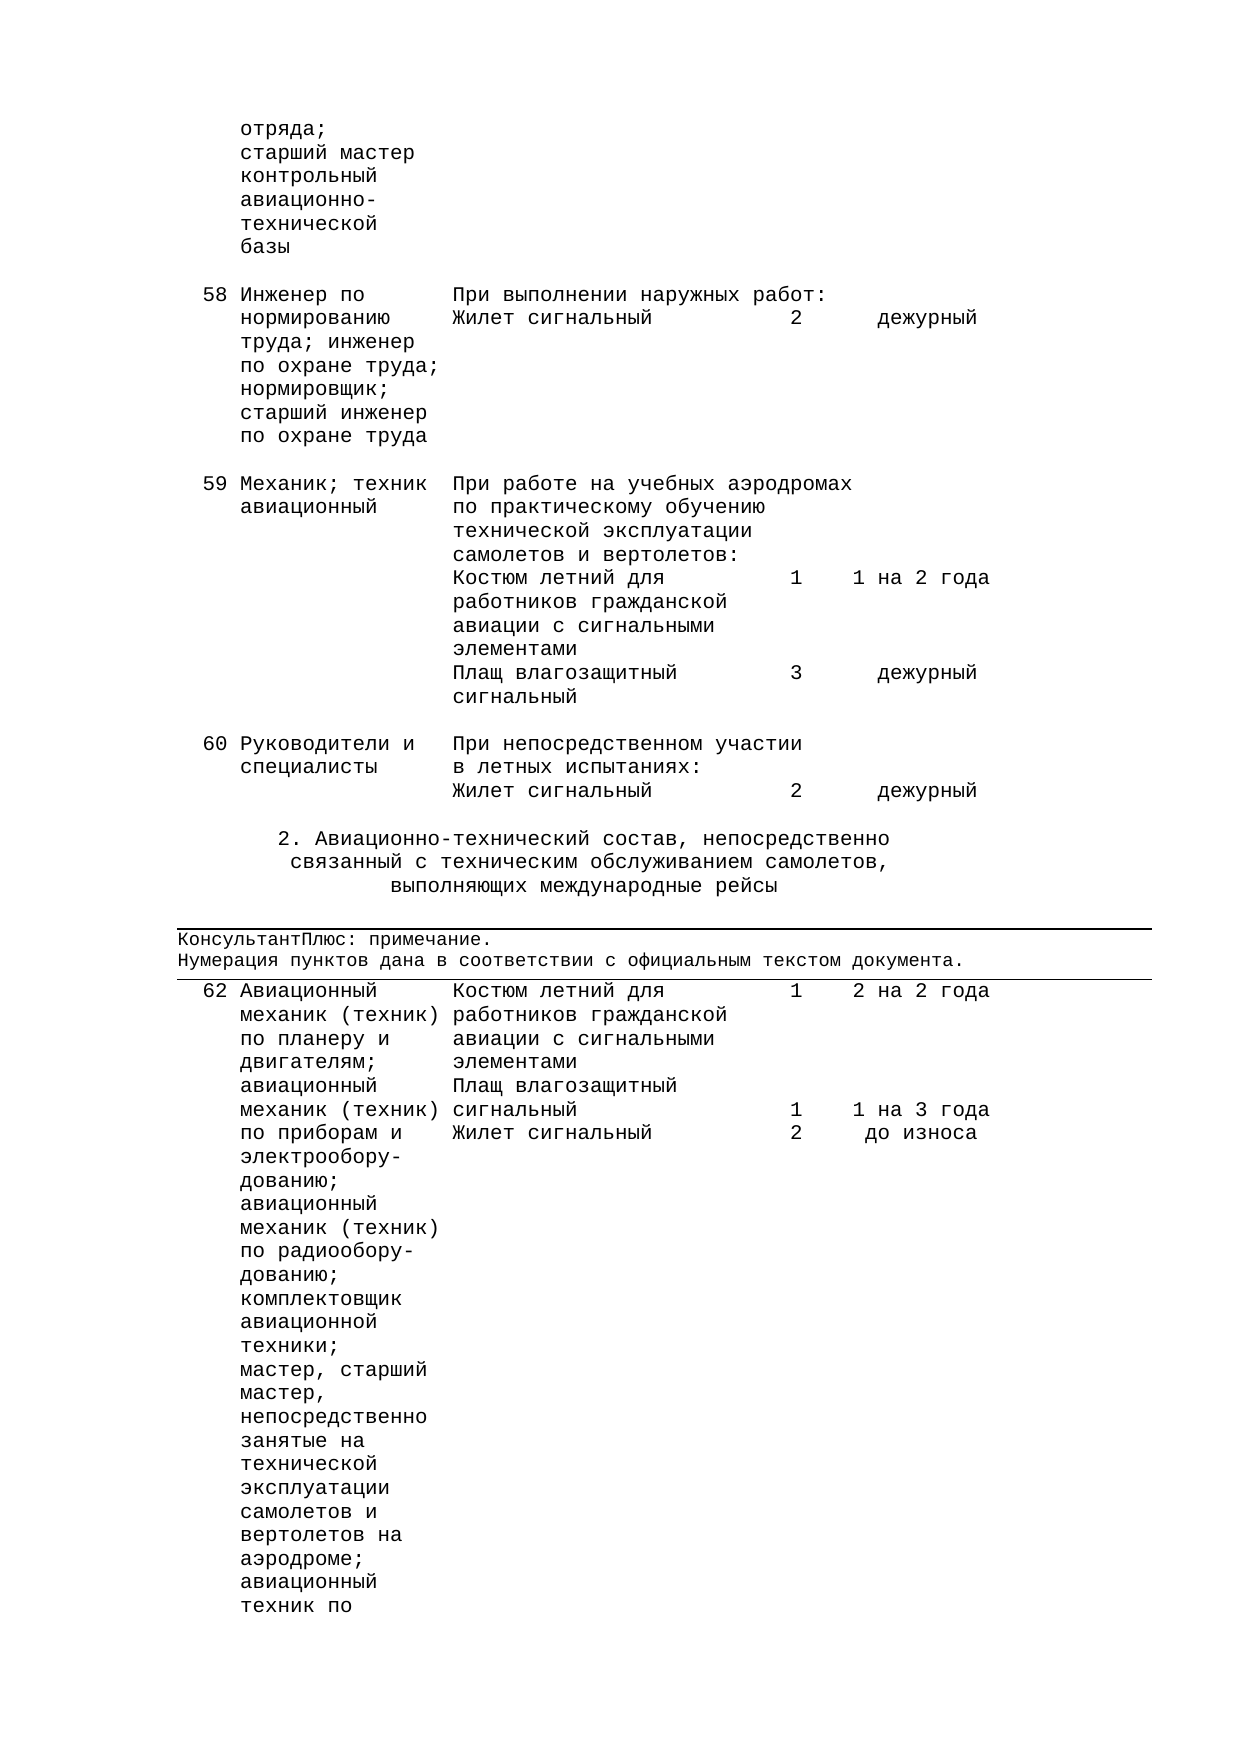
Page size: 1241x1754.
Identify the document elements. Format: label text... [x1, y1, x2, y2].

text 62 Авиационный Костюм летний для 1 2 на 2 года [177, 980, 1152, 1004]
text дованию; [177, 1264, 1152, 1288]
text комплектовщик [177, 1288, 1152, 1311]
text аэродроме; [177, 1548, 1152, 1572]
text механик (техник) [177, 1217, 1152, 1241]
text по приборам и Жилет сигнальный 2 до износа [177, 1122, 1152, 1146]
text элементами [177, 638, 1152, 662]
text 59 Механик; техник При работе на учебных аэродромах [177, 473, 1152, 496]
text занятые на [177, 1430, 1152, 1453]
text базы [177, 236, 1152, 260]
text механик (техник) сигнальный 1 1 на 3 года [177, 1099, 1152, 1122]
text работников гражданской [177, 591, 1152, 615]
text по охране труда; [177, 354, 1152, 378]
text техники; [177, 1335, 1152, 1359]
text двигателям; элементами [177, 1051, 1152, 1075]
text нормированию Жилет сигнальный 2 дежурный [177, 307, 1152, 331]
text авиационно- [177, 189, 1152, 213]
text авиационный по практическому обучению [177, 496, 1152, 520]
text вертолетов на [177, 1524, 1152, 1548]
text старший инженер [177, 402, 1152, 426]
text Плащ влагозащитный 3 дежурный [177, 662, 1152, 686]
text технической [177, 1453, 1152, 1477]
text авиационный [177, 1572, 1152, 1595]
text непосредственно [177, 1406, 1152, 1430]
text связанный с техническим обслуживанием самолетов, [177, 851, 1152, 875]
text нормировщик; [177, 378, 1152, 402]
text труда; инженер [177, 331, 1152, 354]
text сигнальный [177, 686, 1152, 709]
text по охране труда [177, 426, 1152, 449]
text по планеру и авиации с сигнальными [177, 1028, 1152, 1051]
text электрообору- [177, 1146, 1152, 1169]
text технической эксплуатации [177, 520, 1152, 544]
text дованию; [177, 1169, 1152, 1193]
text 58 Инженер по При выполнении наружных работ: [177, 284, 1152, 307]
text старший мастер [177, 142, 1152, 165]
text авиационной [177, 1311, 1152, 1335]
text самолетов и вертолетов: [177, 544, 1152, 567]
text эксплуатации [177, 1477, 1152, 1501]
text мастер, [177, 1382, 1152, 1406]
text КонсультантПлюс: примечание. [177, 930, 1152, 951]
text Костюм летний для 1 1 на 2 года [177, 567, 1152, 591]
text 60 Руководители и При непосредственном участии [177, 733, 1152, 757]
text техник по [177, 1595, 1152, 1619]
text выполняющих международные рейсы [177, 875, 1152, 898]
text механик (техник) работников гражданской [177, 1004, 1152, 1028]
text отряда; [177, 118, 1152, 142]
text специалисты в летных испытаниях: [177, 757, 1152, 780]
text технической [177, 213, 1152, 236]
text самолетов и [177, 1501, 1152, 1524]
text 2. Авиационно-технический состав, непосредственно [177, 827, 1152, 851]
text контрольный [177, 165, 1152, 189]
text авиационный [177, 1193, 1152, 1217]
text авиационный Плащ влагозащитный [177, 1075, 1152, 1099]
text Нумерация пунктов дана в соответствии с официальным текстом документа. [177, 951, 1152, 972]
text Жилет сигнальный 2 дежурный [177, 780, 1152, 804]
text по радиообору- [177, 1241, 1152, 1264]
text мастер, старший [177, 1359, 1152, 1382]
text авиации с сигнальными [177, 615, 1152, 638]
